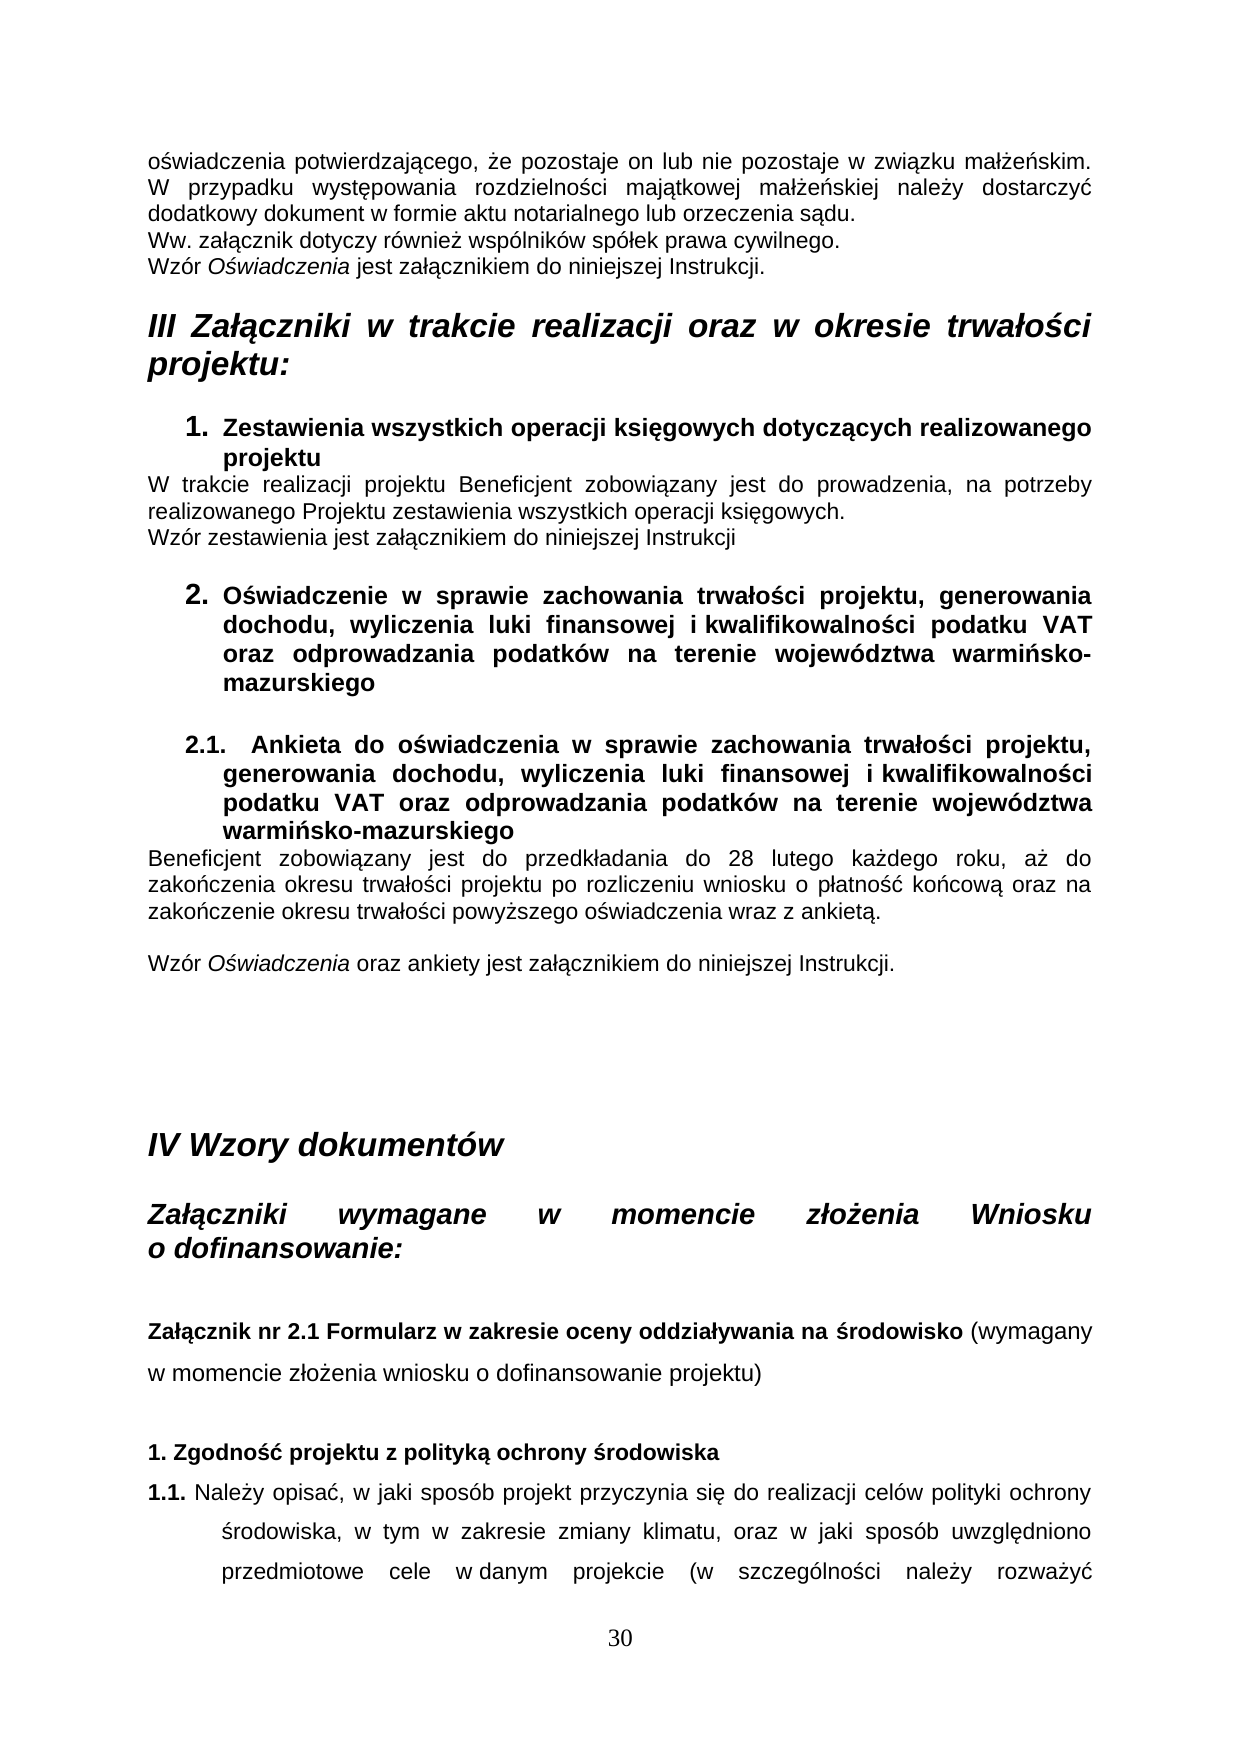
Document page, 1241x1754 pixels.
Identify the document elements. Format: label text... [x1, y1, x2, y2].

text III Załączniki w trakcie realizacji oraz w okresie trwałości projektu: [148, 306, 1093, 383]
text Wzór zestawienia jest załącznikiem do niniejszej Instrukcji [148, 524, 1093, 550]
text Beneficjent zobowiązany jest do przedkładania do 28 lutego każdego roku, aż do zakończenia okresu trwałości projektu po rozliczeniu wniosku o płatność końcową oraz na zakończenie okresu trwałości powyższego oświadczenia wraz z ankietą. [148, 845, 1093, 924]
list Oświadczenie w sprawie zachowania trwałości projektu, generowania dochodu, wyliczenia luki finansowej i kwalifikowalności podatku VAT oraz odprowadzania podatków na terenie województwa warmińsko-mazurskiego [185, 577, 1093, 696]
text 1. Zgodność projektu z polityką ochrony środowiska [148, 1439, 1093, 1466]
text W trakcie realizacji projektu Beneficjent zobowiązany jest do prowadzenia, na potrzeby realizowanego Projektu zestawienia wszystkich operacji księgowych. [148, 471, 1093, 524]
text Załącznik nr 2.1 Formularz w zakresie oceny oddziaływania na środowisko (wymagany w momencie złożenia wniosku o dofinansowanie projektu) [148, 1317, 1093, 1386]
text Wzór Oświadczenia jest załącznikiem do niniejszej Instrukcji. [148, 253, 1093, 279]
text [148, 1479, 1093, 1584]
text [148, 148, 1093, 227]
text Ww. załącznik dotyczy również wspólników spółek prawa cywilnego. [148, 227, 1093, 253]
list Zestawienia wszystkich operacji księgowych dotyczących realizowanego projektu [185, 409, 1093, 471]
text Załączniki wymagane w momencie złożenia Wniosku o dofinansowanie: [148, 1197, 1093, 1264]
text Wzór Oświadczenia oraz ankiety jest załącznikiem do niniejszej Instrukcji. [148, 950, 1093, 977]
list Ankieta do oświadczenia w sprawie zachowania trwałości projektu, generowania dochodu, wyliczenia luki finansowej i kwalifikowalności podatku VAT oraz odprowadzania podatków na terenie województwa warmińsko-mazurskiego [185, 730, 1093, 845]
text IV Wzory dokumentów [148, 1125, 1093, 1164]
